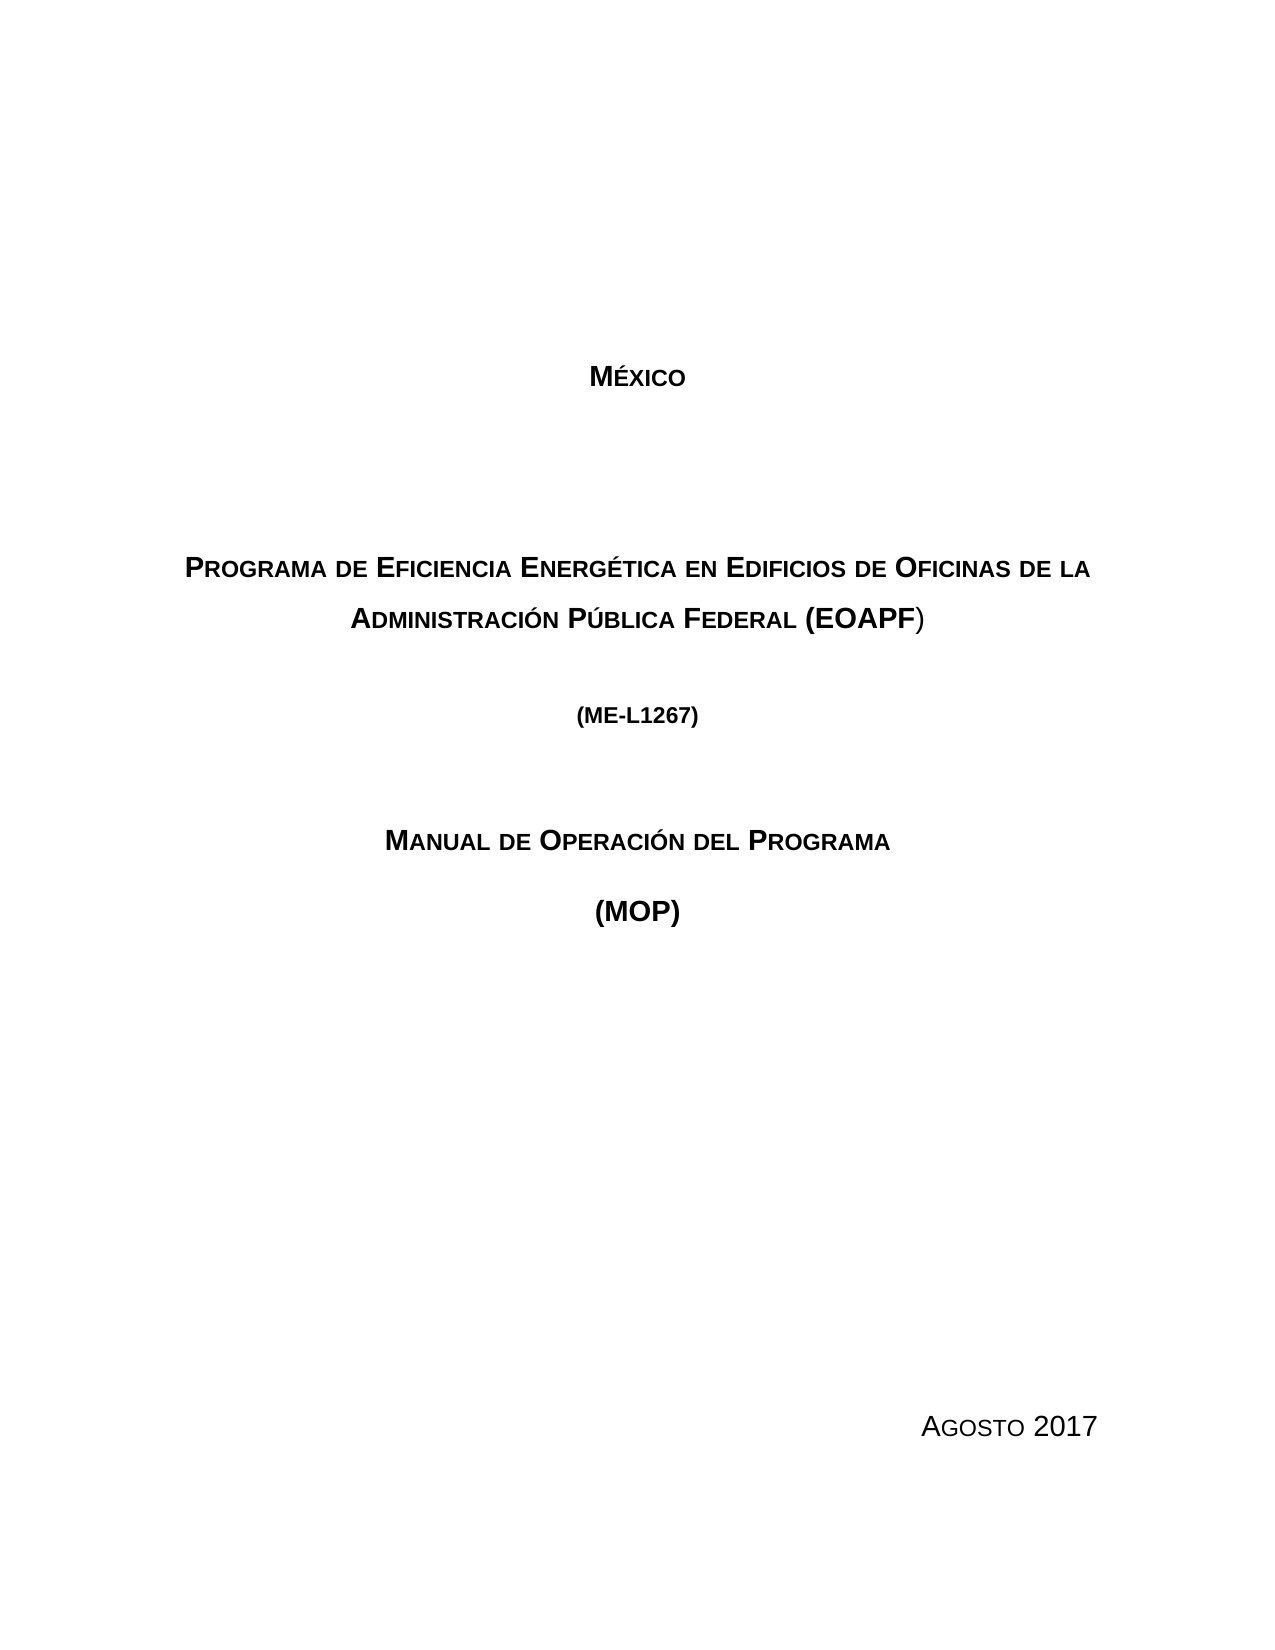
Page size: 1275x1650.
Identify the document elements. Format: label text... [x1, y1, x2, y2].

text (MOP) [177, 894, 1098, 928]
text México [177, 358, 1098, 392]
text Manual de Operación del Programa [177, 823, 1098, 856]
text Programa de Eficiencia Energética en Edificios de Oficinas de la Administración Pública Federal (EOAPF) [177, 550, 1098, 634]
text (ME-L1267) [177, 702, 1098, 729]
text Agosto 2017 [177, 1409, 1098, 1443]
